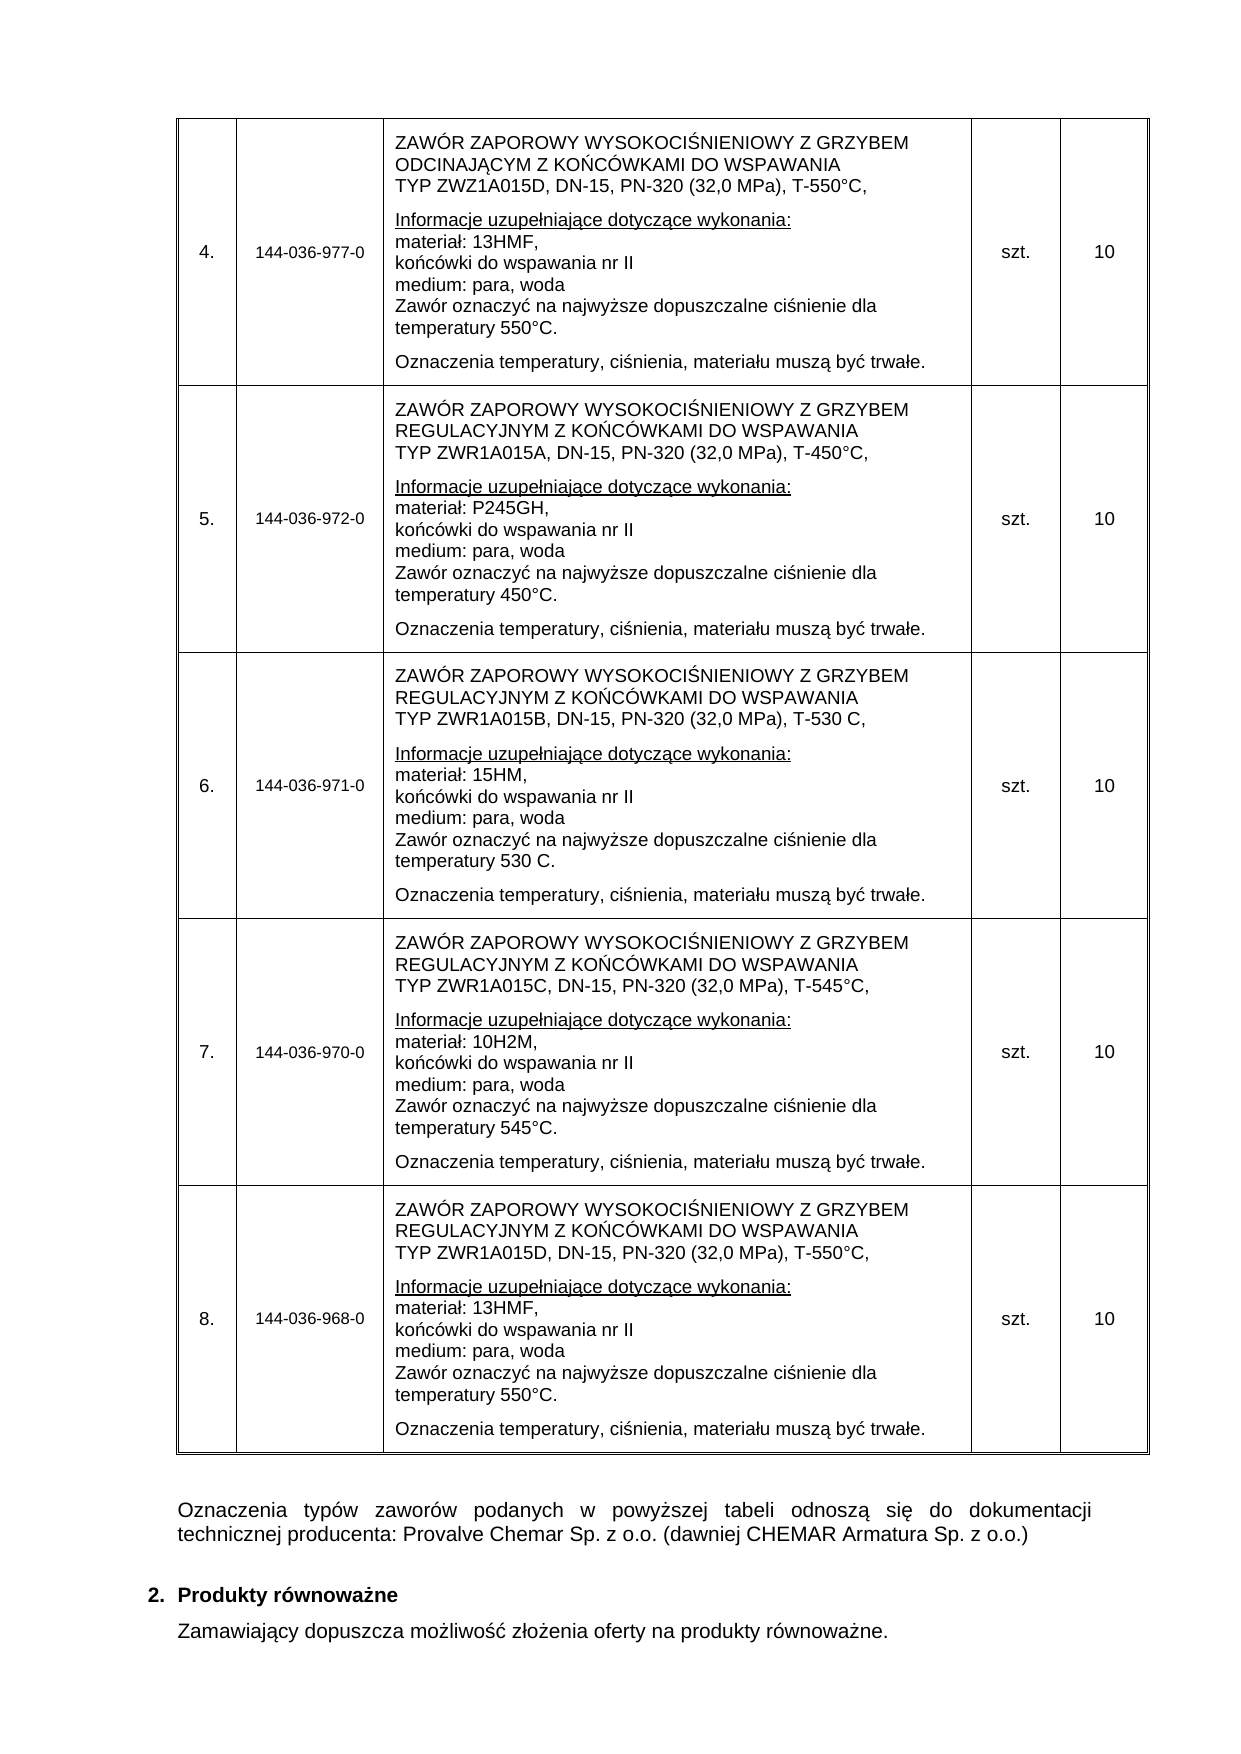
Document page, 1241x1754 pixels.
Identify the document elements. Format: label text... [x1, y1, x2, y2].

table_cell ZAWÓR ZAPOROWY WYSOKOCIŚNIENIOWY Z GRZYBEM REGULACYJNYM Z KOŃCÓWKAMI DO WSPAWANIA TYP ZWR1A015B, DN-15, PN-320 (32,0 MPa), T-530 C, Informacje uzupełniające dotyczące wykonania: materiał: 15HM, końcówki do wspawania nr II medium: para, woda Zawór oznaczyć na najwyższe dopuszczalne ciśnienie dla temperatury 530 C. Oznaczenia temperatury, ciśnienia, materiału muszą być trwałe. [384, 653, 971, 918]
list Oznaczenia typów zaworów podanych w powyższej tabeli odnoszą się do dokumentacji technicznej producenta: Provalve Chemar Sp. z o.o. (dawniej CHEMAR Armatura Sp. z o.o.) [177, 1497, 1093, 1545]
table_cell 6. [179, 653, 236, 918]
table_cell ZAWÓR ZAPOROWY WYSOKOCIŚNIENIOWY Z GRZYBEM REGULACYJNYM Z KOŃCÓWKAMI DO WSPAWANIA TYP ZWR1A015A, DN-15, PN-320 (32,0 MPa), T-450°C, Informacje uzupełniające dotyczące wykonania: materiał: P245GH, końcówki do wspawania nr II medium: para, woda Zawór oznaczyć na najwyższe dopuszczalne ciśnienie dla temperatury 450°C. Oznaczenia temperatury, ciśnienia, materiału muszą być trwałe. [384, 386, 971, 652]
table_cell ZAWÓR ZAPOROWY WYSOKOCIŚNIENIOWY Z GRZYBEM REGULACYJNYM Z KOŃCÓWKAMI DO WSPAWANIA TYP ZWR1A015C, DN-15, PN-320 (32,0 MPa), T-545°C, Informacje uzupełniające dotyczące wykonania: materiał: 10H2M, końcówki do wspawania nr II medium: para, woda Zawór oznaczyć na najwyższe dopuszczalne ciśnienie dla temperatury 545°C. Oznaczenia temperatury, ciśnienia, materiału muszą być trwałe. [384, 919, 971, 1185]
table_cell 5. [179, 386, 236, 652]
table_header szt. [972, 119, 1060, 385]
table_header 144-036-977-0 [237, 119, 383, 385]
list Zamawiający dopuszcza możliwość złożenia oferty na produkty równoważne. [177, 1619, 1093, 1643]
table_cell szt. [972, 653, 1060, 918]
table_header 10 [1061, 119, 1147, 385]
table_cell 10 [1061, 919, 1147, 1185]
table_header 4. [179, 119, 236, 385]
table_cell szt. [972, 919, 1060, 1185]
table_cell 8. [179, 1186, 236, 1452]
list Produkty równoważne [148, 1583, 1093, 1607]
table_cell 144-036-971-0 [237, 653, 383, 918]
table_cell szt. [972, 386, 1060, 652]
table_cell ZAWÓR ZAPOROWY WYSOKOCIŚNIENIOWY Z GRZYBEM REGULACYJNYM Z KOŃCÓWKAMI DO WSPAWANIA TYP ZWR1A015D, DN-15, PN-320 (32,0 MPa), T-550°C, Informacje uzupełniające dotyczące wykonania: materiał: 13HMF, końcówki do wspawania nr II medium: para, woda Zawór oznaczyć na najwyższe dopuszczalne ciśnienie dla temperatury 550°C. Oznaczenia temperatury, ciśnienia, materiału muszą być trwałe. [384, 1186, 971, 1452]
table_cell 10 [1061, 1186, 1147, 1452]
table_cell 144-036-968-0 [237, 1186, 383, 1452]
table_cell 144-036-972-0 [237, 386, 383, 652]
table_cell 7. [179, 919, 236, 1185]
table_header ZAWÓR ZAPOROWY WYSOKOCIŚNIENIOWY Z GRZYBEM ODCINAJĄCYM Z KOŃCÓWKAMI DO WSPAWANIA TYP ZWZ1A015D, DN-15, PN-320 (32,0 MPa), T-550°C, Informacje uzupełniające dotyczące wykonania: materiał: 13HMF, końcówki do wspawania nr II medium: para, woda Zawór oznaczyć na najwyższe dopuszczalne ciśnienie dla temperatury 550°C. Oznaczenia temperatury, ciśnienia, materiału muszą być trwałe. [384, 119, 971, 385]
table_cell 10 [1061, 653, 1147, 918]
table_cell 144-036-970-0 [237, 919, 383, 1185]
table_cell 10 [1061, 386, 1147, 652]
table_cell szt. [972, 1186, 1060, 1452]
